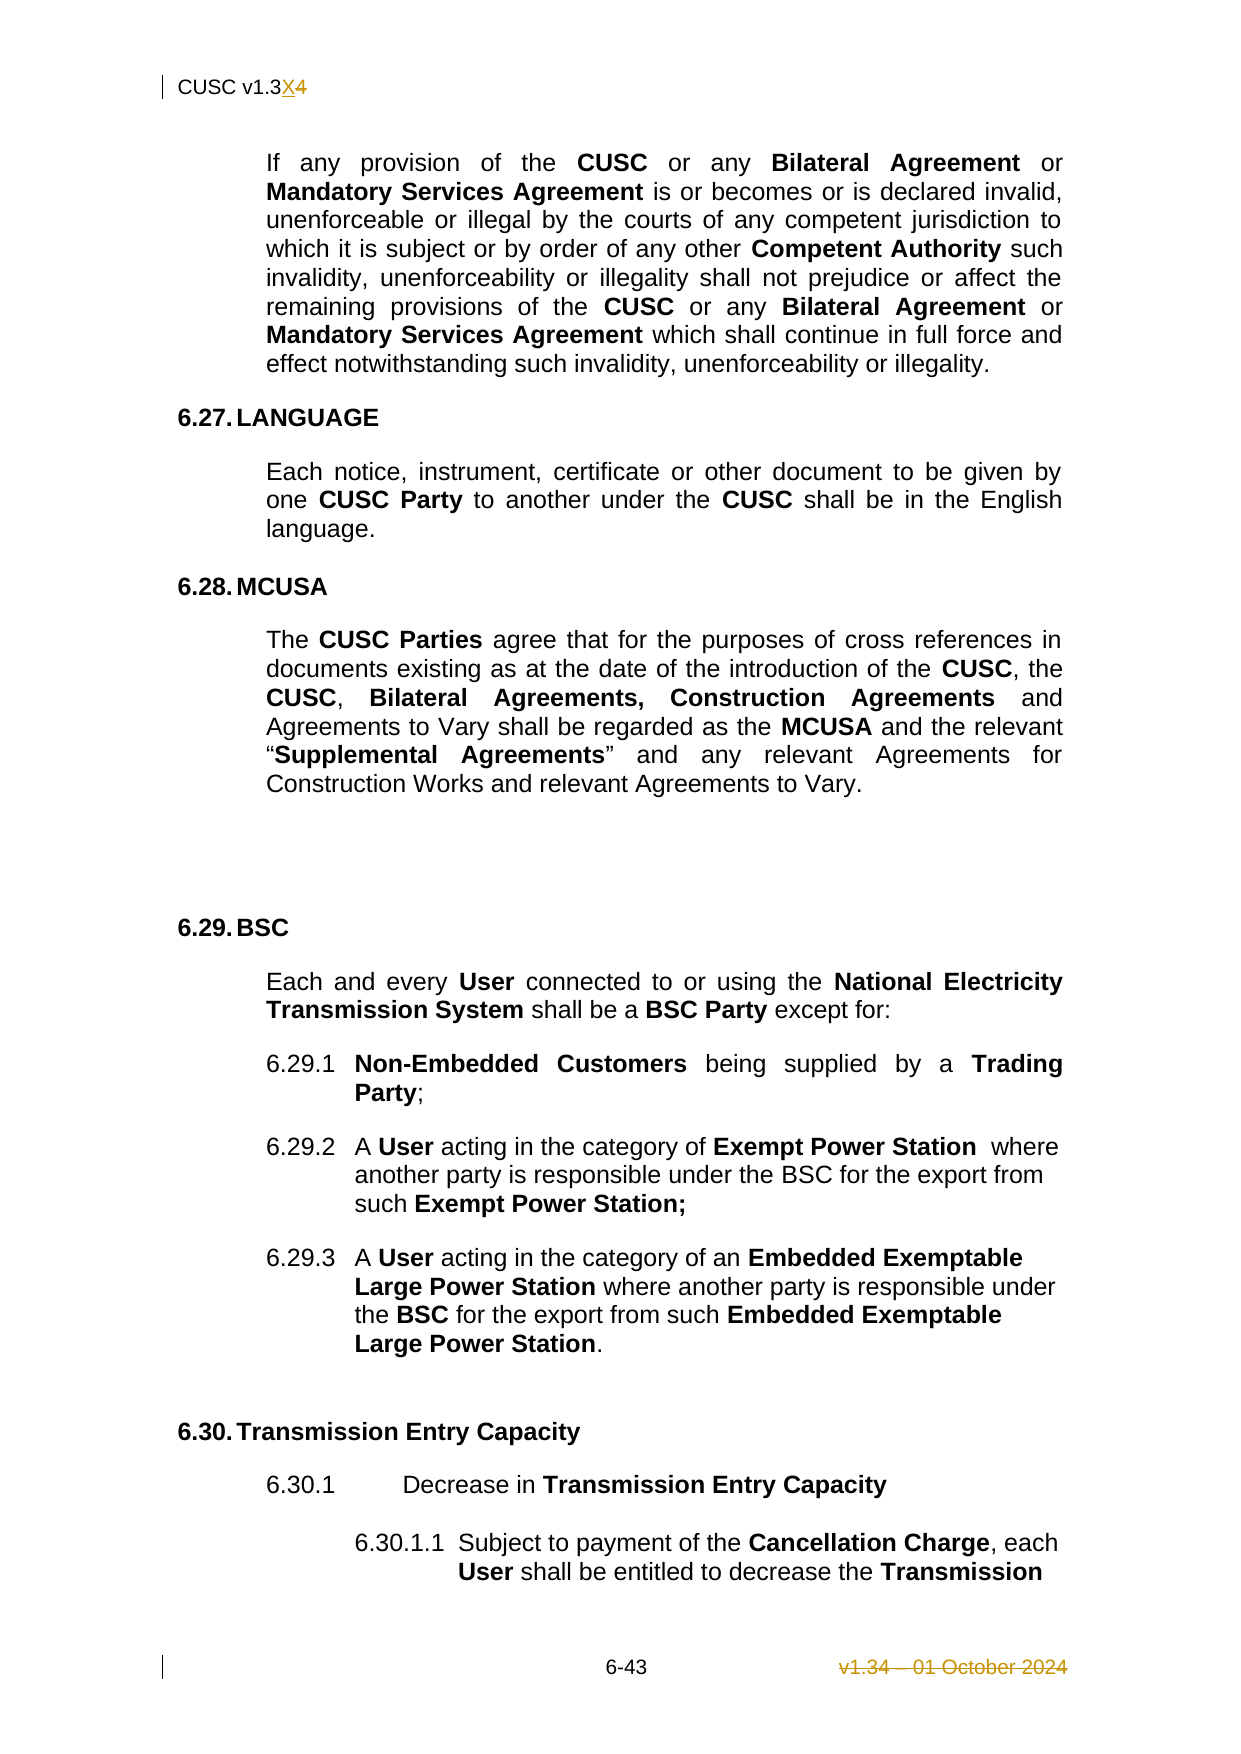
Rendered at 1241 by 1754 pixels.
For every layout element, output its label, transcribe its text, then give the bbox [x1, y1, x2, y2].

text 6.29.3 A User acting in the category of an Embedded Exemptable Large Power Station where another party is responsible under the BSC for the export from such Embedded Exemptable Large Power Station. [266, 1243, 1063, 1358]
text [354, 1528, 1063, 1586]
subtitle MCUSA [177, 571, 1063, 600]
text 6.30.1 Decrease in Transmission Entry Capacity [266, 1471, 1063, 1499]
subtitle BSC [177, 913, 1063, 941]
text 6.29.1 Non-Embedded Customers being supplied by a Trading Party; [266, 1049, 1063, 1106]
text If any provision of the CUSC or any Bilateral Agreement or Mandatory Services Agreement is or becomes or is declared invalid, unenforceable or illegal by the courts of any competent jurisdiction to which it is subject or by order of any other Competent Authority such invalidity, unenforceability or illegality shall not prejudice or affect the remaining provisions of the CUSC or any Bilateral Agreement or Mandatory Services Agreement which shall continue in full force and effect notwithstanding such invalidity, unenforceability or illegality. [266, 148, 1063, 378]
text Each and every User connected to or using the National Electricity Transmission System shall be a BSC Party except for: [266, 966, 1063, 1024]
text The CUSC Parties agree that for the purposes of cross references in documents existing as at the date of the introduction of the CUSC, the CUSC, Bilateral Agreements, Construction Agreements and Agreements to Vary shall be regarded as the MCUSA and the relevant “Supplemental Agreements” and any relevant Agreements for Construction Works and relevant Agreements to Vary. [266, 625, 1063, 798]
text 6.29.2 A User acting in the category of Exempt Power Station where another party is responsible under the BSC for the export from such Exempt Power Station; [266, 1131, 1063, 1218]
text Each notice, instrument, certificate or other document to be given by one CUSC Party to another under the CUSC shall be in the English language. [266, 456, 1063, 543]
subtitle Transmission Entry Capacity [177, 1417, 1063, 1446]
subtitle LANGUAGE [177, 403, 1063, 431]
